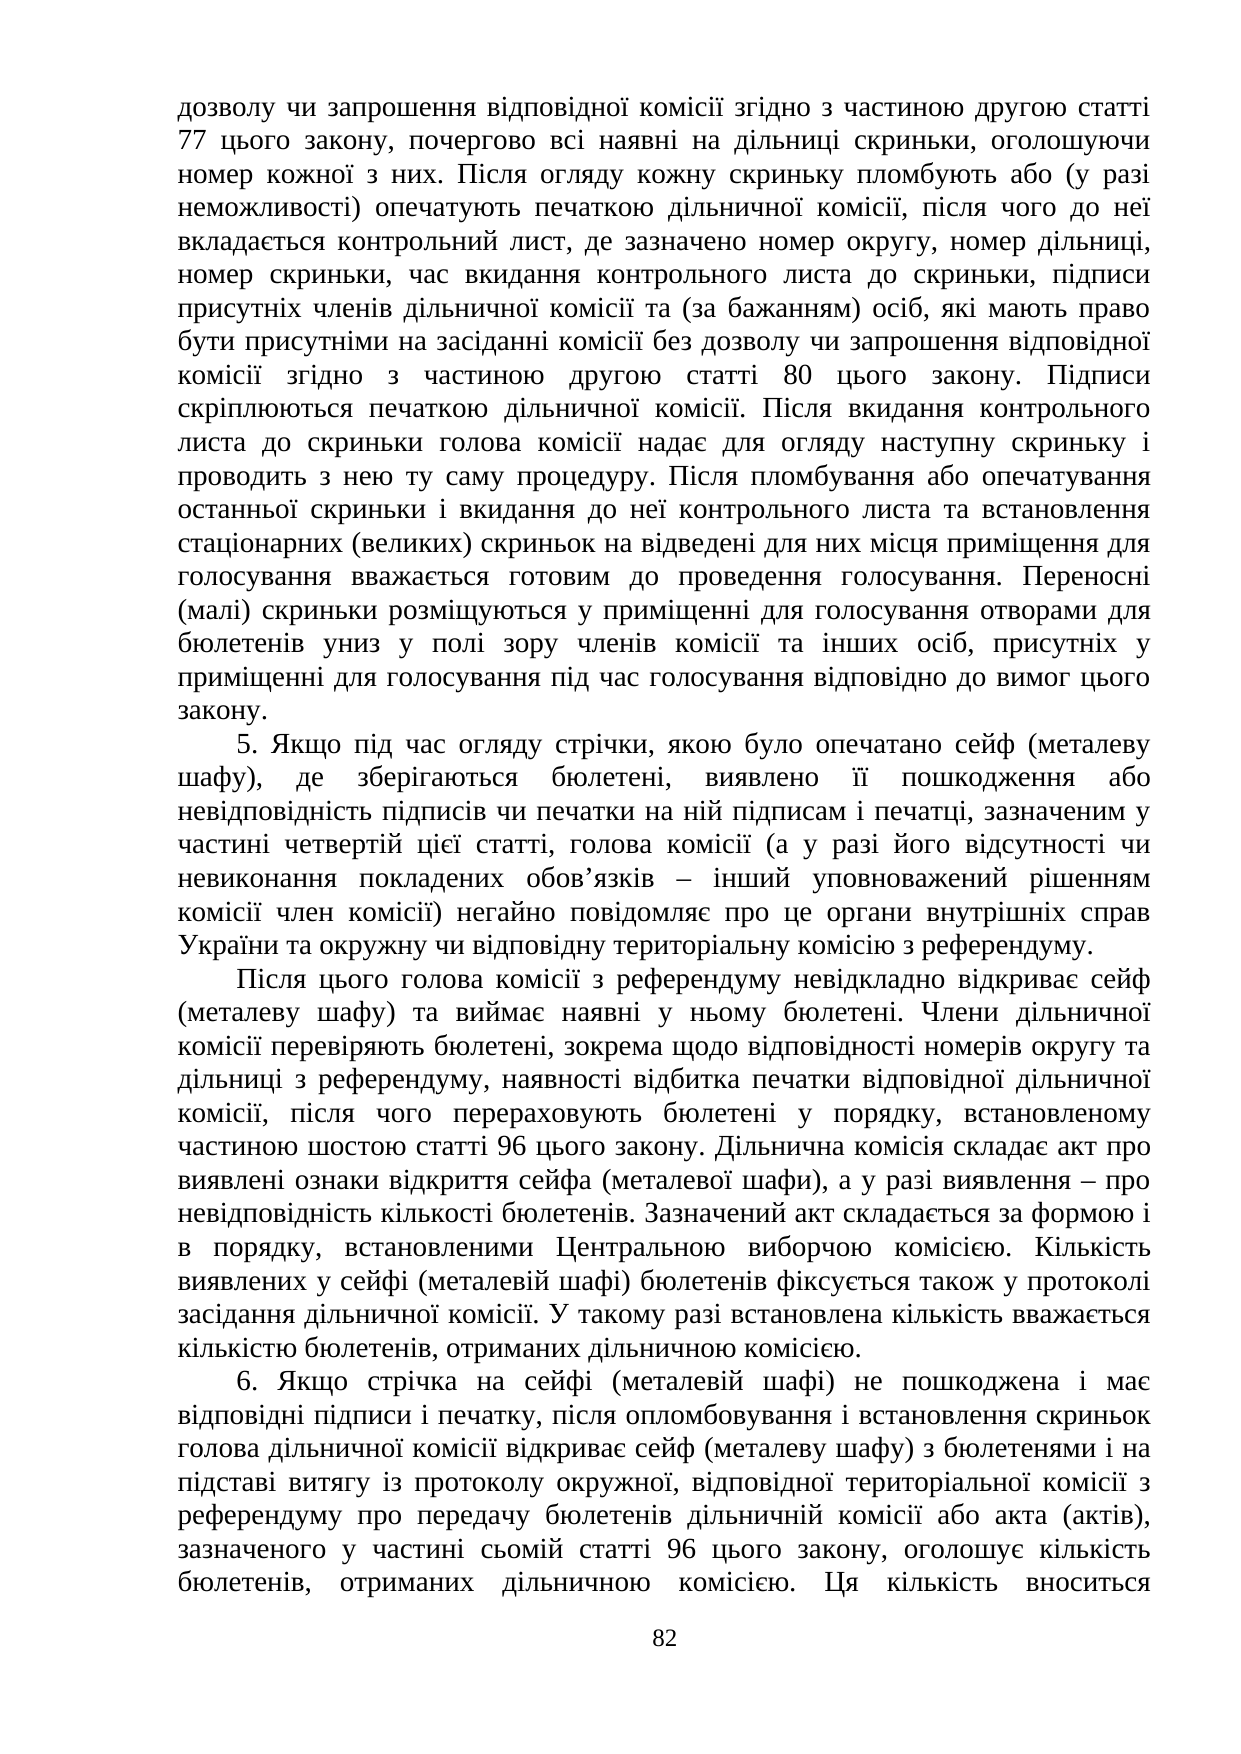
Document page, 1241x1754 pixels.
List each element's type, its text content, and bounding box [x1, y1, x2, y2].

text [177, 89, 1152, 726]
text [177, 1363, 1152, 1598]
text Після цього голова комісії з референдуму невідкладно відкриває сейф (металеву шафу) та виймає наявні у ньому бюлетені. Члени дільничної комісії перевіряють бюлетені, зокрема щодо відповідності номерів округу та дільниці з референдуму, наявності відбитка печатки відповідної дільничної комісії, після чого перераховують бюлетені у порядку, встановленому частиною шостою статті 96 цього закону. Дільнична комісія складає акт про виявлені ознаки відкриття сейфа (металевої шафи), а у разі виявлення – про невідповідність кількості бюлетенів. Зазначений акт складається за формою і в порядку, встановленими Центральною виборчою комісією. Кількість виявлених у сейфі (металевій шафі) бюлетенів фіксується також у протоколі засідання дільничної комісії. У такому разі встановлена кількість вважається кількістю бюлетенів, отриманих дільничною комісією. [177, 961, 1152, 1363]
text 5. Якщо під час огляду стрічки, якою було опечатано сейф (металеву шафу), де зберігаються бюлетені, виявлено її пошкодження або невідповідність підписів чи печатки на ній підписам і печатці, зазначеним у частині четвертій цієї статті, голова комісії (а у разі його відсутності чи невиконання покладених обов’язків – інший уповноважений рішенням комісії член комісії) негайно повідомляє про це органи внутрішніх справ України та окружну чи відповідну територіальну комісію з референдуму. [177, 726, 1152, 961]
